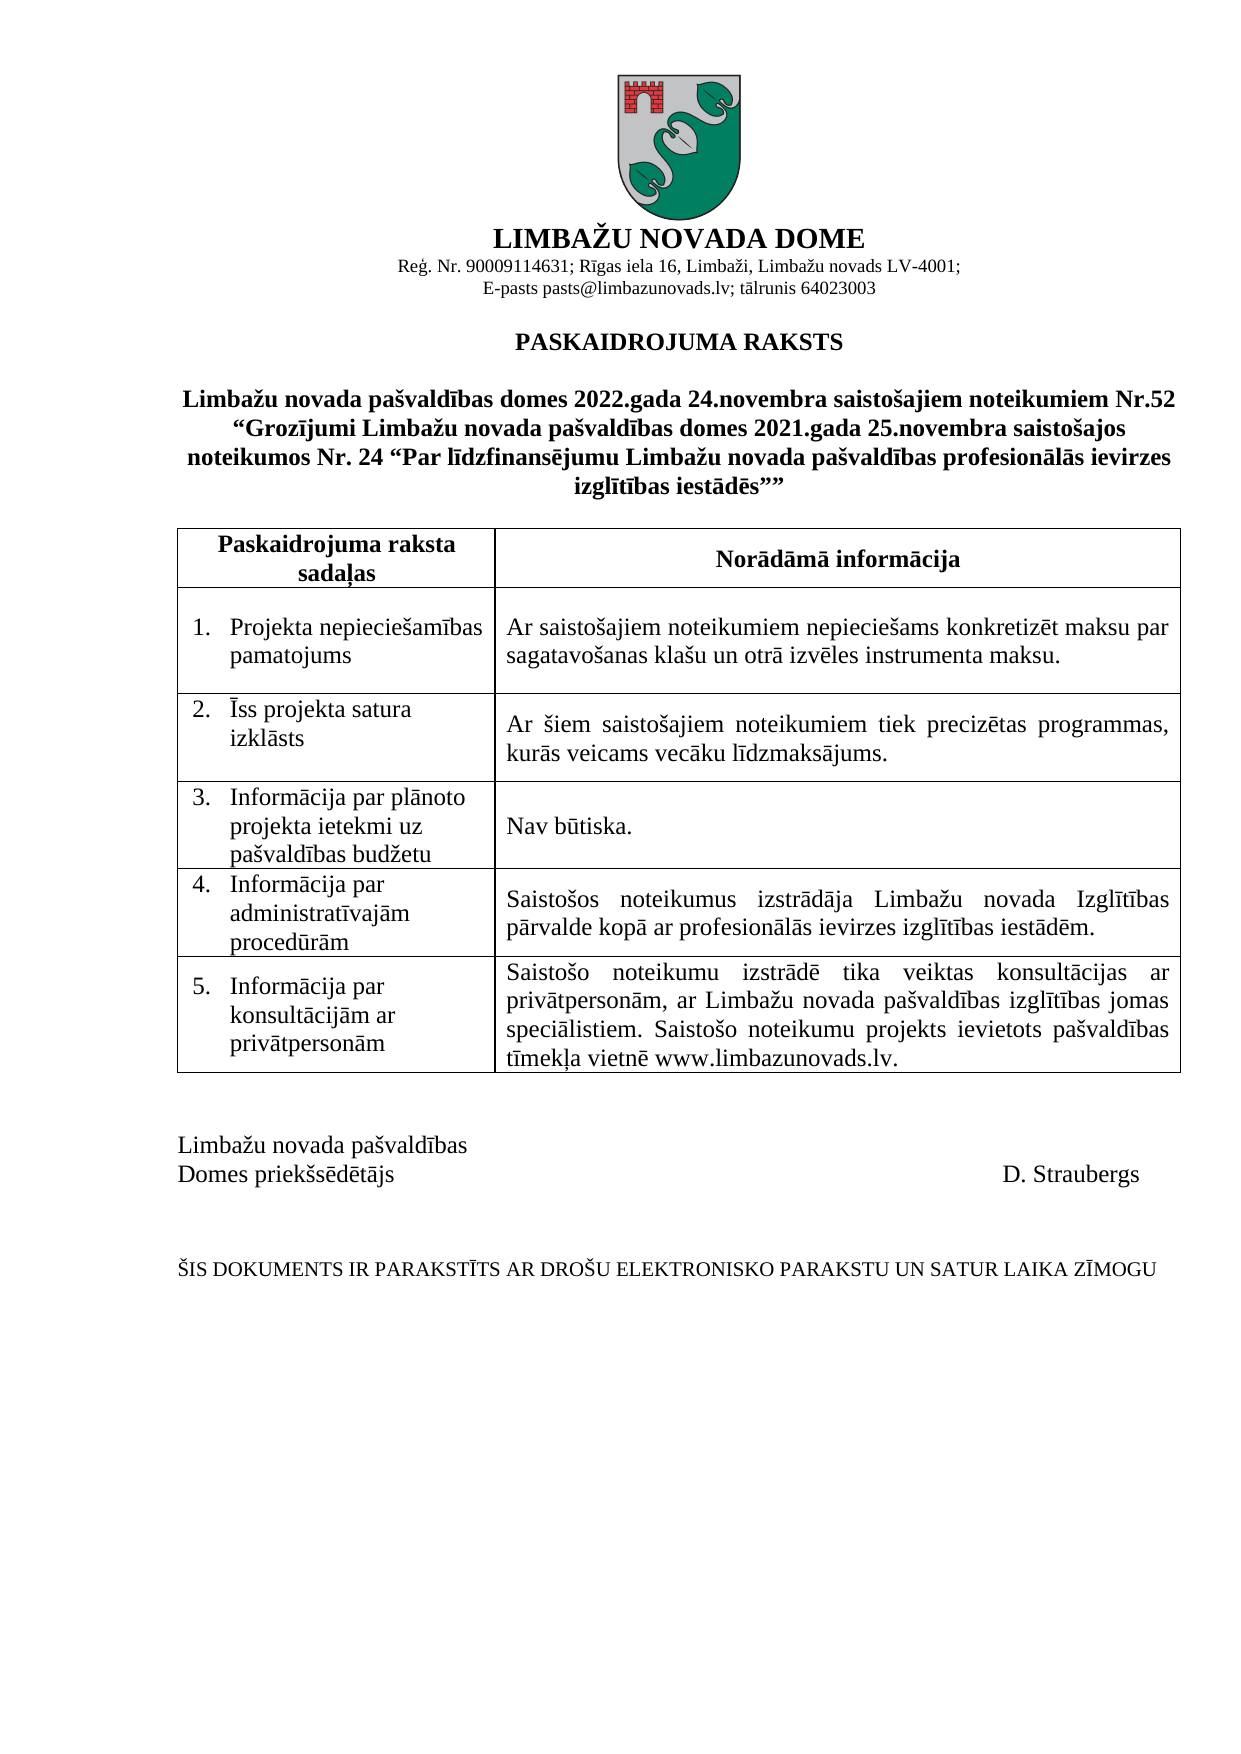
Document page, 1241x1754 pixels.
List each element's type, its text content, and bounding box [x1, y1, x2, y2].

text ŠIS DOKUMENTS IR PARAKSTĪTS AR DROŠU ELEKTRONISKO PARAKSTU UN SATUR LAIKA ZĪMOGU [177, 1257, 1181, 1281]
table_header Norādāmā informācija [496, 529, 1180, 587]
table_cell Saistošo noteikumu izstrādē tika veiktas konsultācijas ar privātpersonām, ar Limbažu novada pašvaldības izglītības jomas speciālistiem. Saistošo noteikumu projekts ievietots pašvaldības tīmekļa vietnē www.limbazunovads.lv. [496, 957, 1180, 1072]
text “Grozījumi Limbažu novada pašvaldības domes 2021.gada 25.novembra saistošajos noteikumos Nr. 24 “Par līdzfinansējumu Limbažu novada pašvaldības profesionālās ievirzes izglītības iestādēs”” [177, 413, 1181, 499]
table_cell Informācija par konsultācijām ar privātpersonām [178, 957, 494, 1072]
table_cell Projekta nepieciešamības pamatojums [178, 588, 494, 693]
text PASKAIDROJUMA RAKSTS [177, 327, 1181, 356]
table_cell Ar šiem saistošajiem noteikumiem tiek precizētas programmas, kurās veicams vecāku līdzmaksājums. [496, 694, 1180, 781]
table_cell Saistošos noteikumus izstrādāja Limbažu novada Izglītības pārvalde kopā ar profesionālās ievirzes izglītības iestādēm. [496, 869, 1180, 956]
table_cell Īss projekta satura izklāsts [178, 694, 494, 781]
table_cell Informācija par plānoto projekta ietekmi uz pašvaldības budžetu [178, 782, 494, 868]
table_header Paskaidrojuma raksta sadaļas [178, 529, 494, 587]
picture [616, 73, 743, 222]
table_cell Informācija par administratīvajām procedūrām [178, 869, 494, 956]
table_cell Ar saistošajiem noteikumiem nepieciešams konkretizēt maksu par sagatavošanas klašu un otrā izvēles instrumenta maksu. [496, 588, 1180, 693]
text Limbažu novada pašvaldības [177, 1130, 1181, 1159]
text Domes priekšsēdētājs D. Straubergs [177, 1159, 1181, 1188]
text Limbažu novada pašvaldības domes 2022.gada 24.novembra saistošajiem noteikumiem Nr.52 [177, 384, 1181, 413]
table_cell Nav būtiska. [496, 782, 1180, 868]
